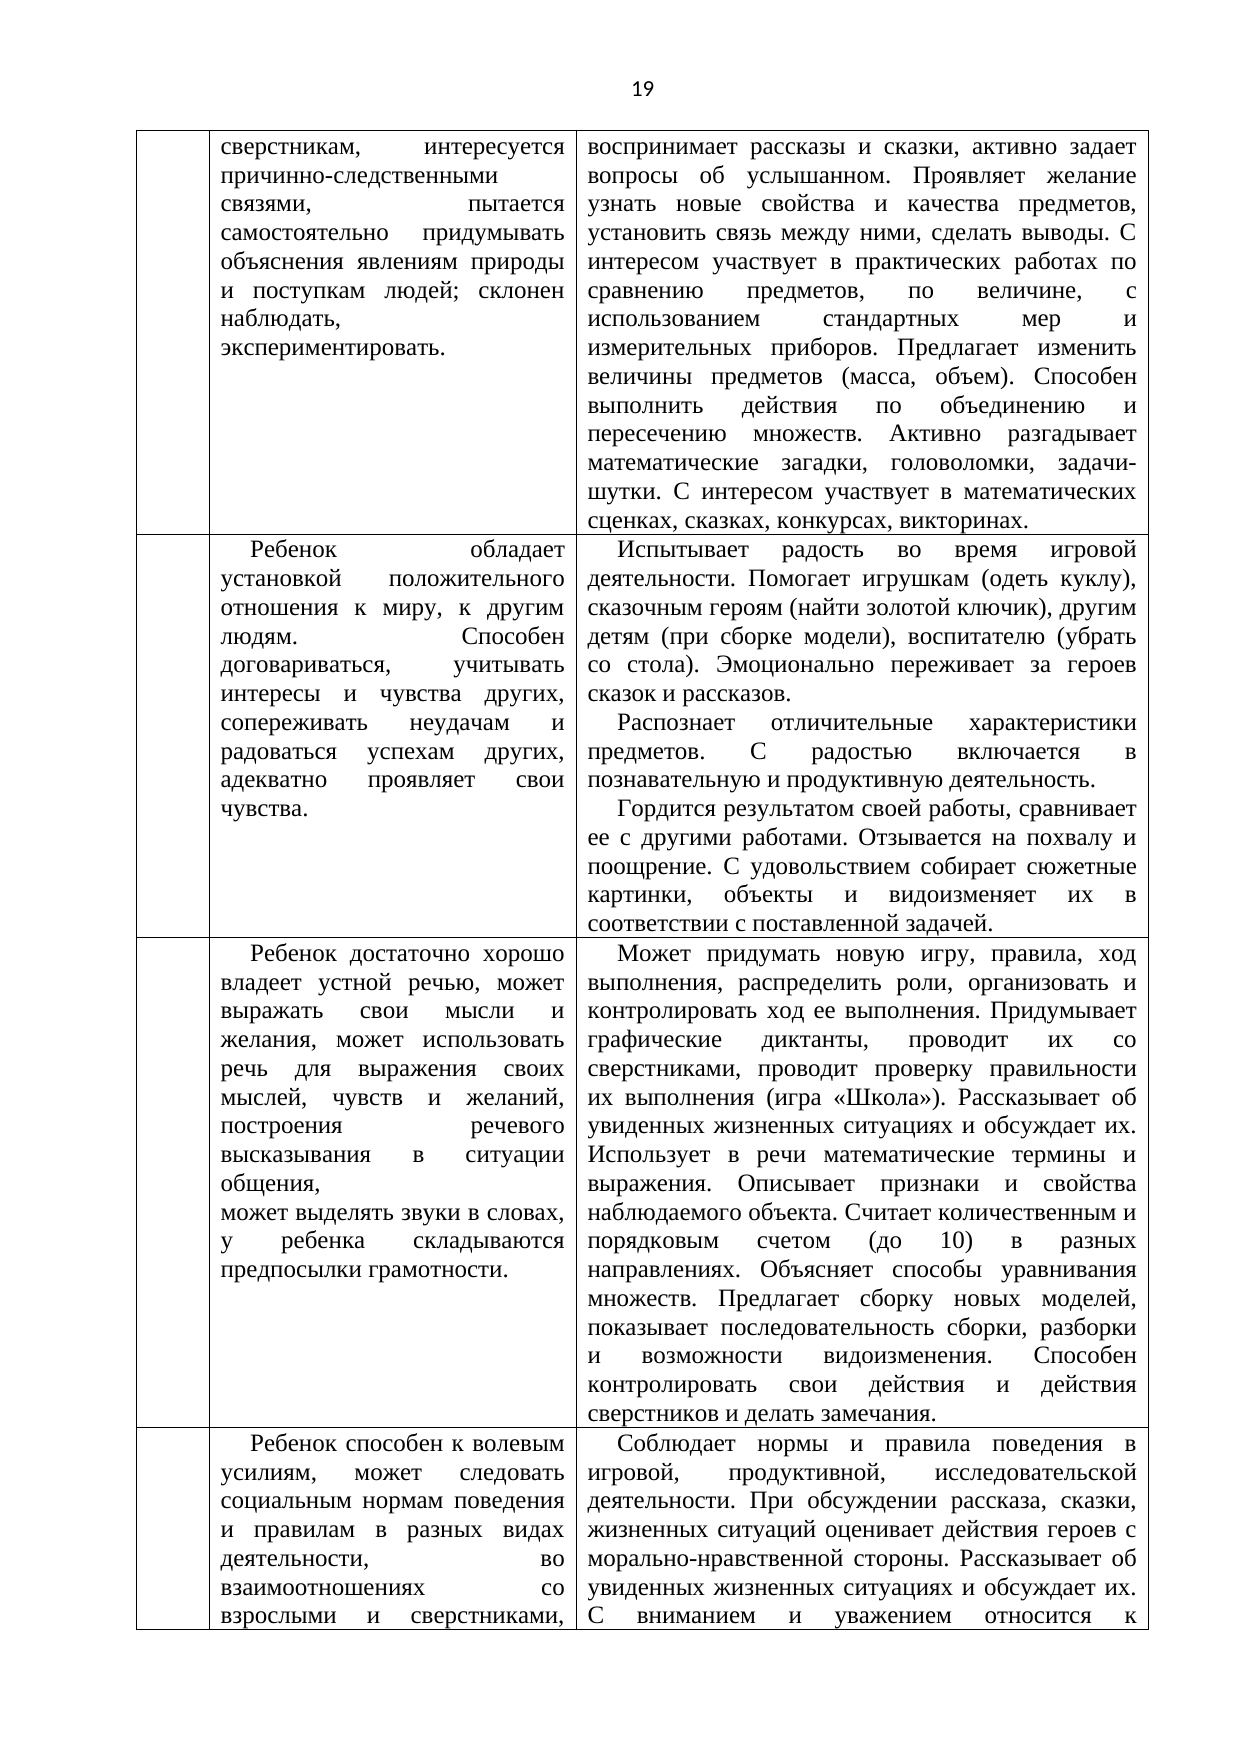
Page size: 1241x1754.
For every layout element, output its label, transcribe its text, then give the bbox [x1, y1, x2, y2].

table_cell Ребенок достаточно хорошо владеет устной речью, может выражать свои мысли и желания, может использовать речь для выражения своих мыслей, чувств и желаний, построения речевого высказывания в ситуации общения, может выделять звуки в словах, у ребенка складываются предпосылки грамотности. [210, 938, 576, 1427]
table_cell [577, 1428, 1148, 1629]
table_cell Может придумать новую игру, правила, ход выполнения, распределить роли, организовать и контролировать ход ее выполнения. Придумывает графические диктанты, проводит их со сверстниками, проводит проверку правильности их выполнения (игра «Школа»). Рассказывает об увиденных жизненных ситуациях и обсуждает их. Использует в речи математические термины и выражения. Описывает признаки и свойства наблюдаемого объекта. Считает количественным и порядковым счетом (до 10) в разных направлениях. Объясняет способы уравнивания множеств. Предлагает сборку новых моделей, показывает последовательность сборки, разборки и возможности видоизменения. Способен контролировать свои действия и действия сверстников и делать замечания. [577, 938, 1148, 1427]
table_cell [137, 1428, 209, 1629]
table_cell Испытывает радость во время игровой деятельности. Помогает игрушкам (одеть куклу), сказочным героям (найти золотой ключик), другим детям (при сборке модели), воспитателю (убрать со стола). Эмоционально переживает за героев сказок и рассказов. Распознает отличительные характеристики предметов. С радостью включается в познавательную и продуктивную деятельность. Гордится результатом своей работы, сравнивает ее с другими работами. Отзывается на похвалу и поощрение. С удовольствием собирает сюжетные картинки, объекты и видоизменяет их в соответствии с поставленной задачей. [577, 535, 1148, 937]
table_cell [577, 131, 1148, 533]
table_cell [137, 131, 209, 533]
table_cell Ребенок обладает установкой положительного отношения к миру, к другим людям. Способен договариваться, учитывать интересы и чувства других, сопереживать неудачам и радоваться успехам других, адекватно проявляет свои чувства. [210, 535, 576, 937]
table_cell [210, 131, 576, 533]
table_cell [137, 938, 209, 1427]
table_cell [137, 535, 209, 937]
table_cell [210, 1428, 576, 1629]
